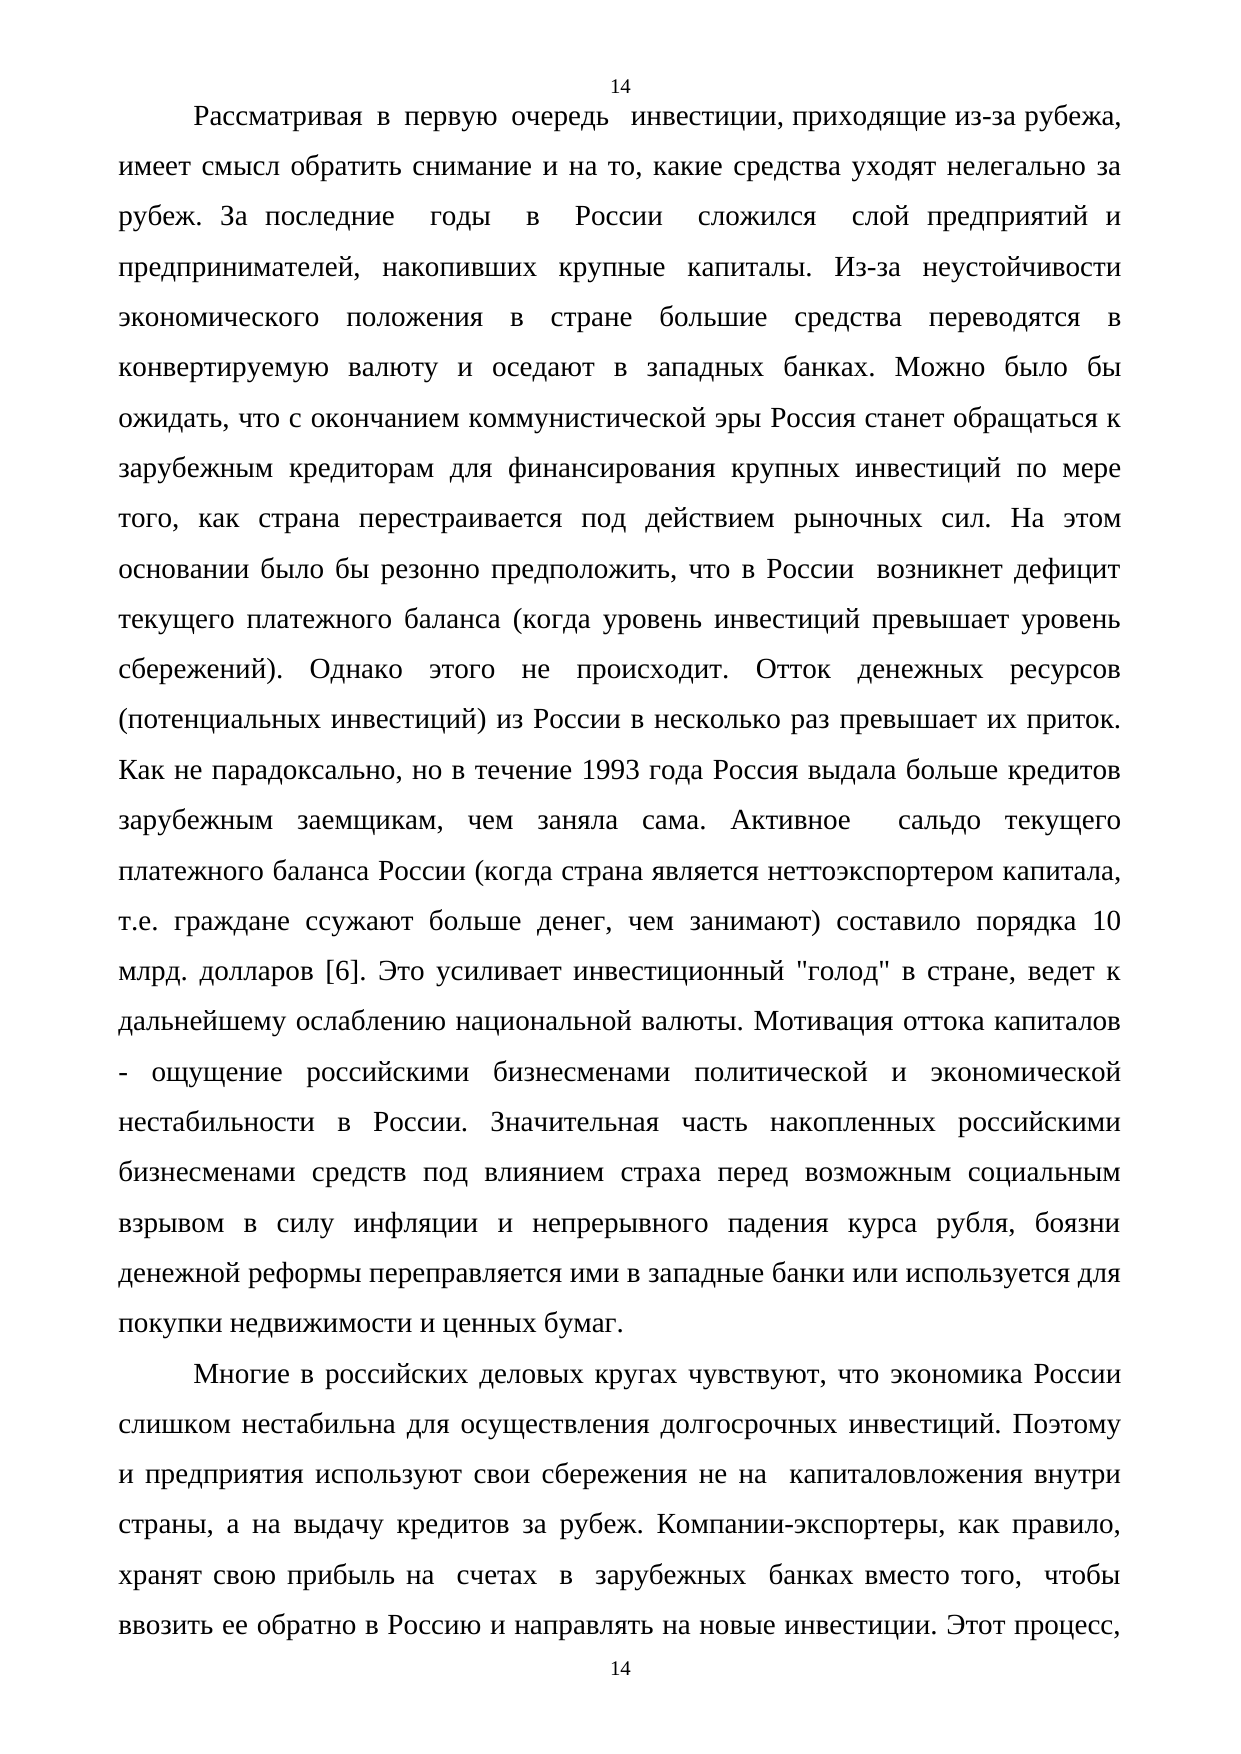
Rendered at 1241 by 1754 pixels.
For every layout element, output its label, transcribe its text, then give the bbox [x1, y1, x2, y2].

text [118, 1356, 1122, 1641]
text Рассматривая в первую очередь инвестиции, приходящие из-за рубежа, имеет смысл обратить снимание и на то, какие средства уходят нелегально за рубеж. За последние годы в России сложился слой предприятий и предпринимателей, накопивших крупные капиталы. Из-за неустойчивости экономического положения в стране большие средства переводятся в конвертируемую валюту и оседают в западных банках. Можно было бы ожидать, что с окончанием коммунистической эры Россия станет обращаться к зарубежным кредиторам для финансирования крупных инвестиций по мере того, как страна перестраивается под действием рыночных сил. На этом основании было бы резонно предположить, что в России возникнет дефицит текущего платежного баланса (когда уровень инвестиций превышает уровень сбережений). Однако этого не происходит. Отток денежных ресурсов (потенциальных инвестиций) из России в несколько раз превышает их приток. Как не парадоксально, но в течение 1993 года Россия выдала больше кредитов зарубежным заемщикам, чем заняла сама. Активное сальдо текущего платежного баланса России (когда страна является неттоэкспортером капитала, т.е. граждане ссужают больше денег, чем занимают) составило порядка 10 млрд. долларов [6]. Это усиливает инвестиционный "голод" в стране, ведет к дальнейшему ослаблению национальной валюты. Мотивация оттока капиталов - ощущение российскими бизнесменами политической и экономической нестабильности в России. Значительная часть накопленных российскими бизнесменами средств под влиянием страха перед возможным социальным взрывом в силу инфляции и непрерывного падения курса рубля, боязни денежной реформы переправляется ими в западные банки или используется для покупки недвижимости и ценных бумаг. [118, 98, 1122, 1339]
